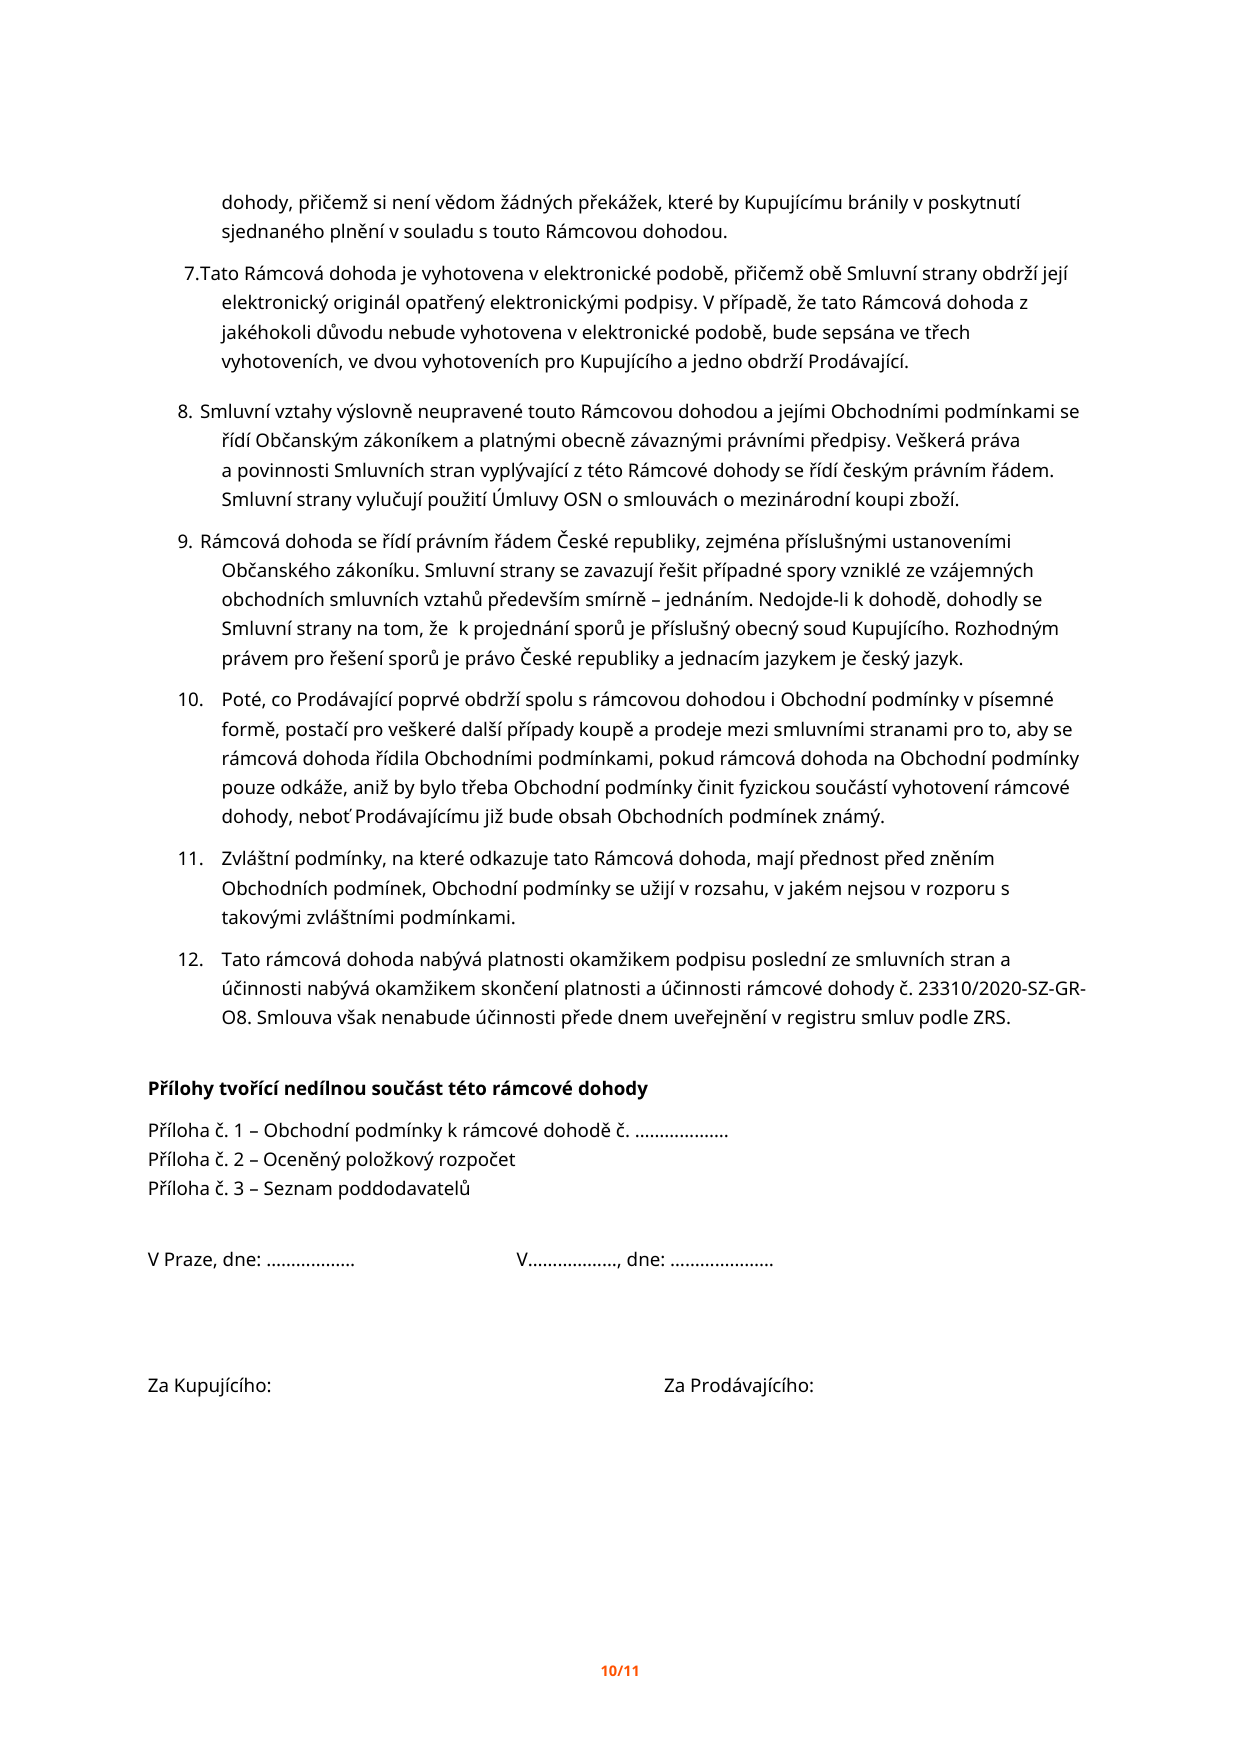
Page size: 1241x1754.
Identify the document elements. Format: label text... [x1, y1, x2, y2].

text Za Kupujícího: Za Prodávajícího: [148, 1372, 1093, 1398]
list Tato Rámcová dohoda je vyhotovena v elektronické podobě, přičemž obě Smluvní strany obdrží její elektronický originál opatřený elektronickými podpisy. V případě, že tato Rámcová dohoda z jakéhokoli důvodu nebude vyhotovena v elektronické podobě, bude sepsána ve třech vyhotoveních, ve dvou vyhotoveních pro Kupujícího a jedno obdrží Prodávající. [184, 260, 1093, 374]
text Příloha č. 2 – Oceněný položkový rozpočet [148, 1146, 1095, 1172]
list Poté, co Prodávající poprvé obdrží spolu s rámcovou dohodou i Obchodní podmínky v písemné formě, postačí pro veškeré další případy koupě a prodeje mezi smluvními stranami pro to, aby se rámcová dohoda řídila Obchodními podmínkami, pokud rámcová dohoda na Obchodní podmínky pouze odkáže, aniž by bylo třeba Obchodní podmínky činit fyzickou součástí vyhotovení rámcové dohody, neboť Prodávajícímu již bude obsah Obchodních podmínek známý. [177, 687, 1093, 829]
text Příloha č. 3 – Seznam poddodavatelů [148, 1176, 1095, 1201]
list Tato rámcová dohoda nabývá platnosti okamžikem podpisu poslední ze smluvních stran a účinnosti nabývá okamžikem skončení platnosti a účinnosti rámcové dohody č. 23310/2020-SZ-GR-O8. Smlouva však nenabude účinnosti přede dnem uveřejnění v registru smluv podle ZRS. [177, 946, 1093, 1059]
text V Praze, dne: ……………… V………………, dne: ………………… [148, 1247, 1093, 1272]
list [177, 189, 1093, 244]
text Přílohy tvořící nedílnou součást této rámcové dohody [148, 1075, 1095, 1101]
list Zvláštní podmínky, na které odkazuje tato Rámcová dohoda, mají přednost před zněním Obchodních podmínek, Obchodní podmínky se užijí v rozsahu, v jakém nejsou v rozporu s takovými zvláštními podmínkami. [177, 846, 1093, 930]
list Smluvní vztahy výslovně neupravené touto Rámcovou dohodou a jejími Obchodními podmínkami se řídí Občanským zákoníkem a platnými obecně závaznými právními předpisy. Veškerá práva a povinnosti Smluvních stran vyplývající z této Rámcové dohody se řídí českým právním řádem. Smluvní strany vylučují použití Úmluvy OSN o smlouvách o mezinárodní koupi zboží. [177, 398, 1093, 512]
text Příloha č. 1 – Obchodní podmínky k rámcové dohodě č. ………………. [148, 1117, 1095, 1143]
list Rámcová dohoda se řídí právním řádem České republiky, zejména příslušnými ustanoveními Občanského zákoníku. Smluvní strany se zavazují řešit případné spory vzniklé ze vzájemných obchodních smluvních vztahů především smírně – jednáním. Nedojde-li k dohodě, dohodly se Smluvní strany na tom, že k projednání sporů je příslušný obecný soud Kupujícího. Rozhodným právem pro řešení sporů je právo České republiky a jednacím jazykem je český jazyk. [177, 528, 1093, 671]
